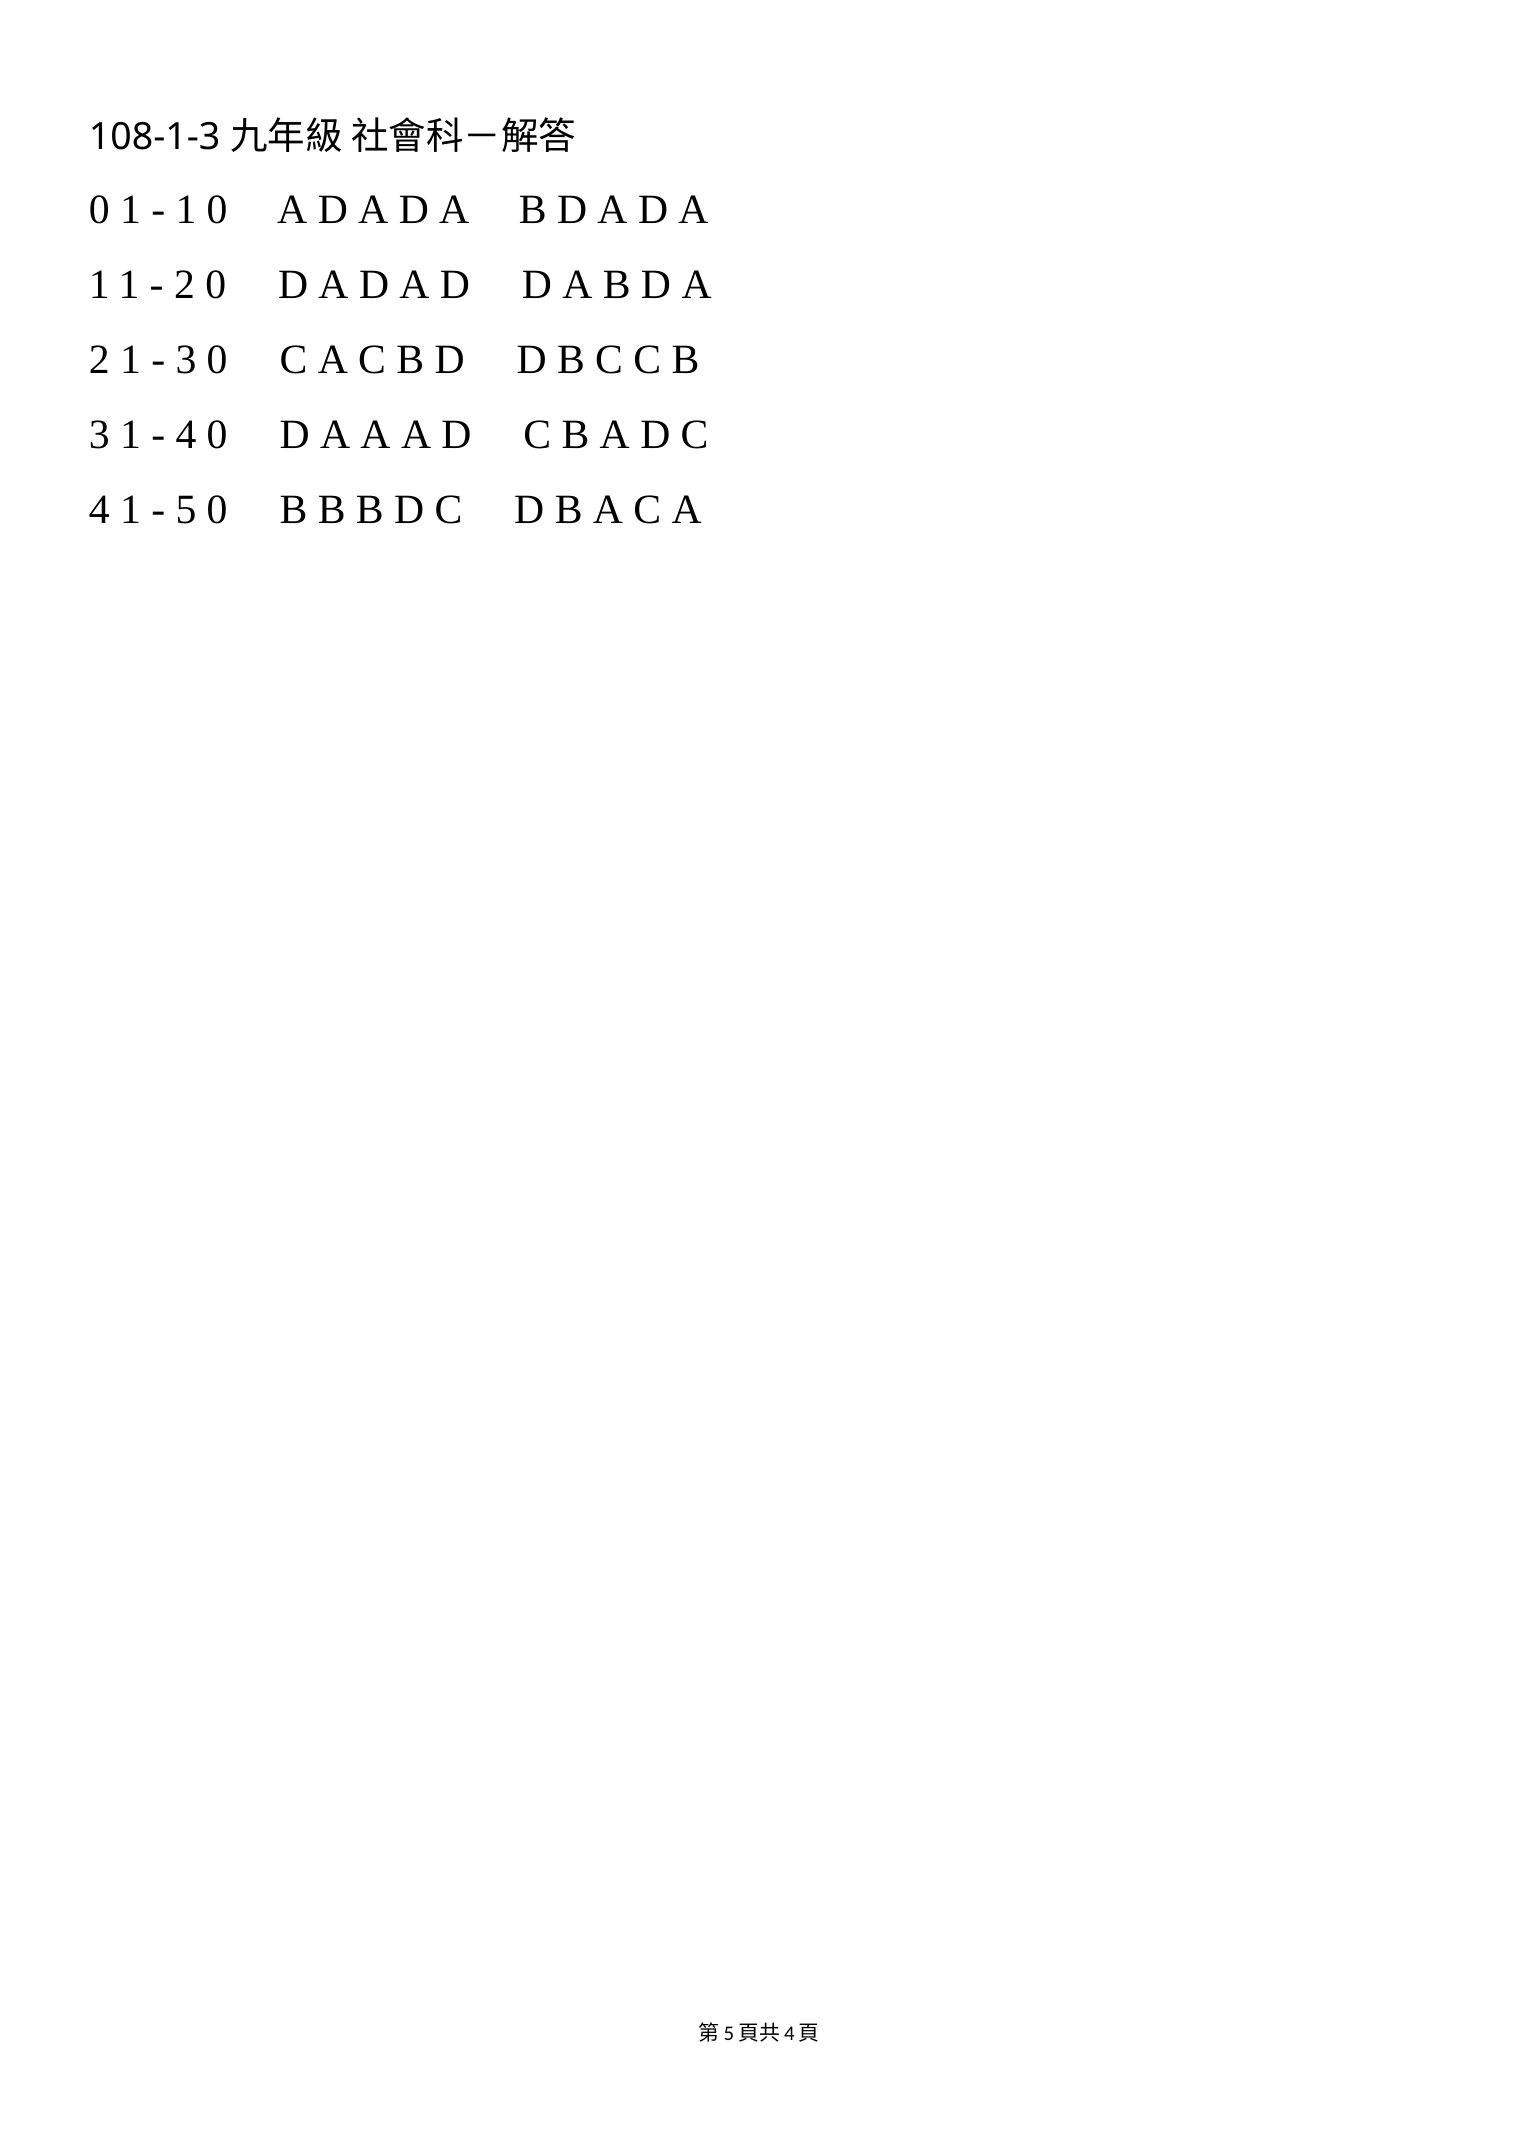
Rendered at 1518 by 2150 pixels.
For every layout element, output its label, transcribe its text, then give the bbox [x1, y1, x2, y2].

text 41-50 BBBDC DBACA [89, 471, 1429, 546]
text 108-1-3 九年級 社會科－解答 [89, 96, 1429, 171]
text 11-20 DADAD DABDA [89, 246, 1429, 321]
text 31-40 DAAAD CBADC [89, 396, 1429, 471]
text 01-10 ADADA BDADA [89, 171, 1429, 246]
text 21-30 CACBD DBCCB [89, 321, 1429, 396]
